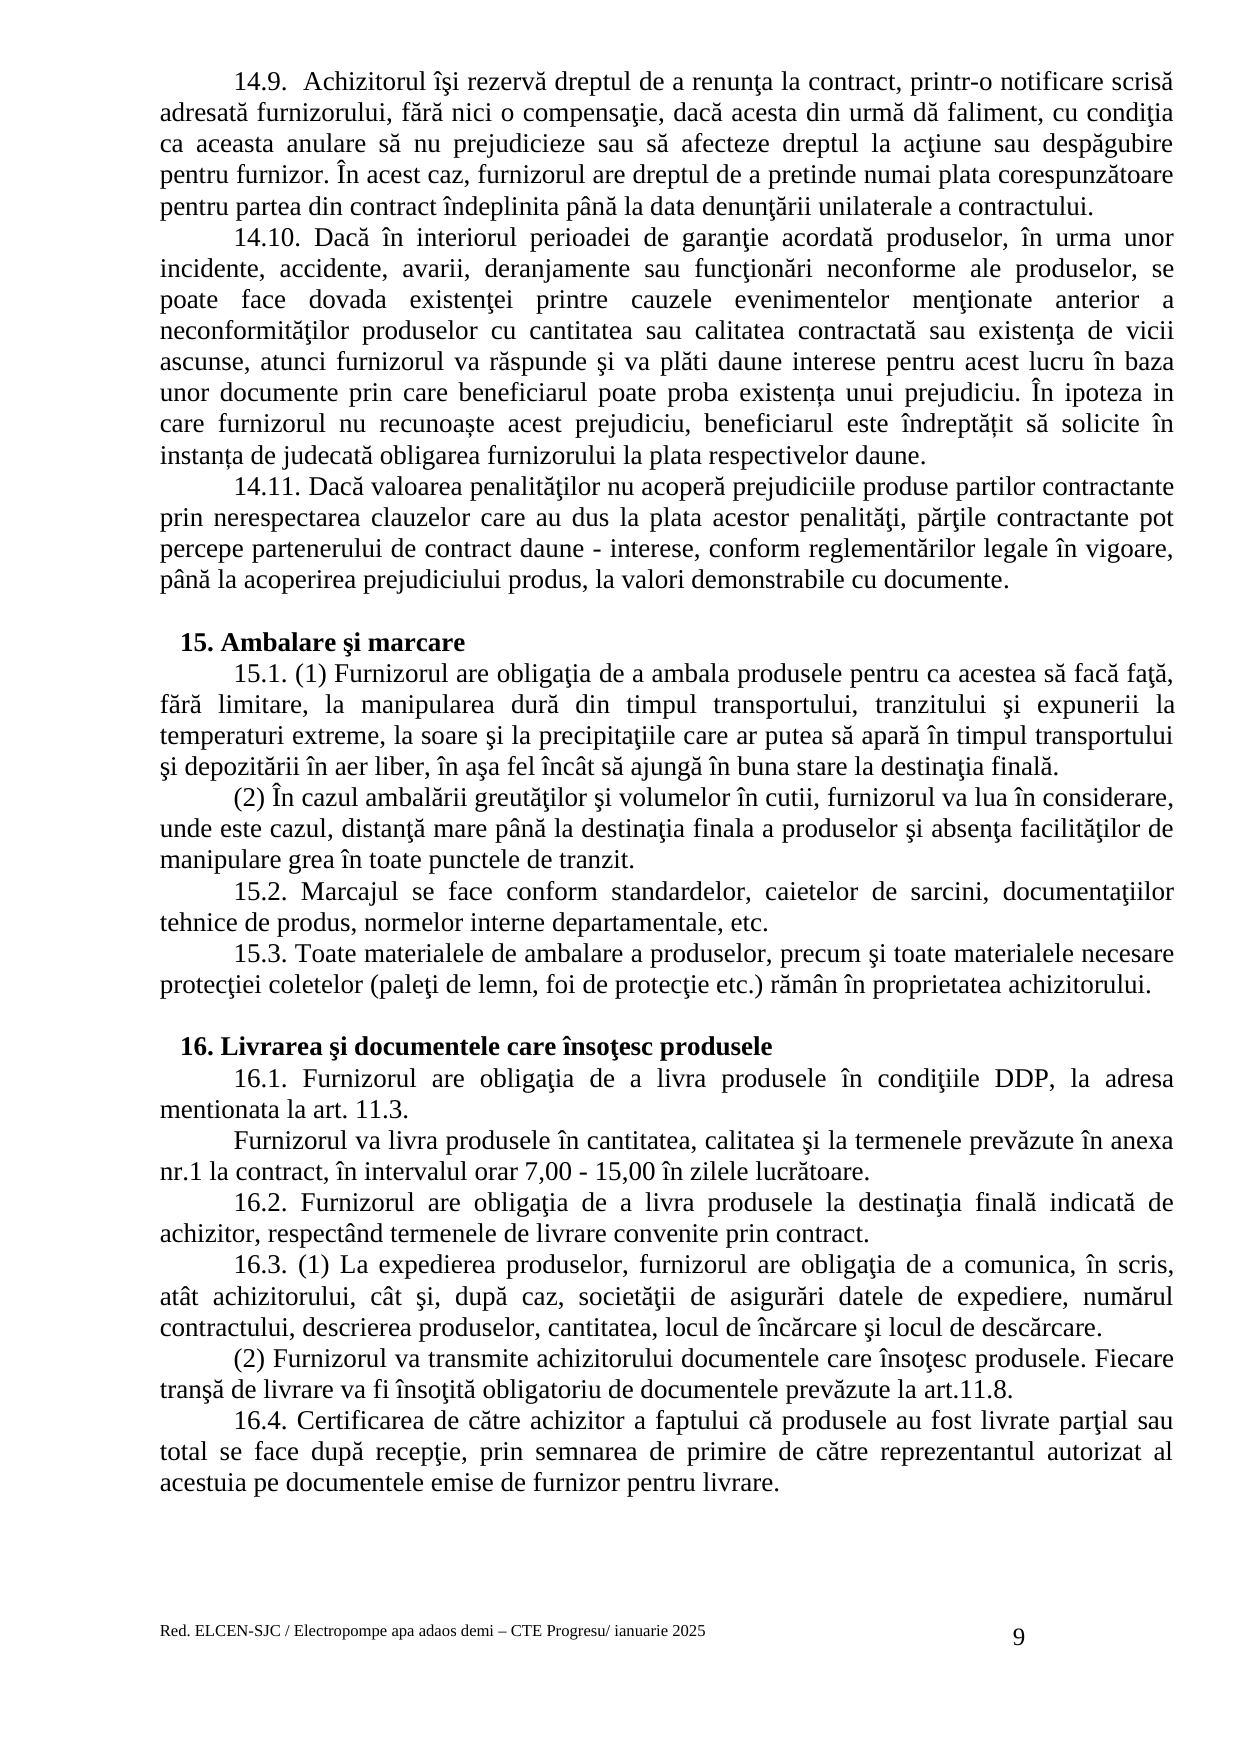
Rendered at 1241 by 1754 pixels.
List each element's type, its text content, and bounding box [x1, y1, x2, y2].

text 15.3. Toate materialele de ambalare a produselor, precum şi toate materialele necesare protecţiei coletelor (paleţi de lemn, foi de protecţie etc.) rămân în proprietatea achizitorului. [159, 937, 1175, 999]
text 16.2. Furnizorul are obligaţia de a livra produsele la destinaţia finală indicată de achizitor, respectând termenele de livrare convenite prin contract. [159, 1186, 1175, 1248]
text 16. Livrarea şi documentele care însoţesc produsele [159, 1031, 1175, 1062]
text (2) Furnizorul va transmite achizitorului documentele care însoţesc produsele. Fiecare tranşă de livrare va fi însoţită obligatoriu de documentele prevăzute la art.11.8. [159, 1342, 1175, 1404]
text 16.1. Furnizorul are obligaţia de a livra produsele în condiţiile DDP, la adresa mentionata la art. 11.3. [159, 1062, 1175, 1124]
text 16.3. (1) La expedierea produselor, furnizorul are obligaţia de a comunica, în scris, atât achizitorului, cât şi, după caz, societăţii de asigurări datele de expediere, numărul contractului, descrierea produselor, cantitatea, locul de încărcare şi locul de descărcare. [159, 1248, 1175, 1342]
text 16.4. Certificarea de către achizitor a faptului că produsele au fost livrate parţial sau total se face după recepţie, prin semnarea de primire de către reprezentantul autorizat al acestuia pe documentele emise de furnizor pentru livrare. [159, 1404, 1175, 1498]
text Furnizorul va livra produsele în cantitatea, calitatea şi la termenele prevăzute în anexa nr.1 la contract, în intervalul orar 7,00 - 15,00 în zilele lucrătoare. [159, 1124, 1175, 1186]
text 14.9. Achizitorul îşi rezervă dreptul de a renunţa la contract, printr-o notificare scrisă adresată furnizorului, fără nici o compensaţie, dacă acesta din urmă dă faliment, cu condiţia ca aceasta anulare să nu prejudicieze sau să afecteze dreptul la acţiune sau despăgubire pentru furnizor. În acest caz, furnizorul are dreptul de a pretinde numai plata corespunzătoare pentru partea din contract îndeplinita până la data denunţării unilaterale a contractului. [159, 65, 1175, 221]
text (2) În cazul ambalării greutăţilor şi volumelor în cutii, furnizorul va lua în considerare, unde este cazul, distanţă mare până la destinaţia finala a produselor şi absenţa facilităţilor de manipulare grea în toate punctele de tranzit. [159, 781, 1175, 875]
text 15. Ambalare şi marcare [159, 626, 1175, 657]
text 15.2. Marcajul se face conform standardelor, caietelor de sarcini, documentaţiilor tehnice de produs, normelor interne departamentale, etc. [159, 875, 1175, 937]
text 15.1. (1) Furnizorul are obligaţia de a ambala produsele pentru ca acestea să facă faţă, fără limitare, la manipularea dură din timpul transportului, tranzitului şi expunerii la temperaturi extreme, la soare şi la precipitaţiile care ar putea să apară în timpul transportului şi depozitării în aer liber, în aşa fel încât să ajungă în buna stare la destinaţia finală. [159, 657, 1175, 781]
text 14.10. Dacă în interiorul perioadei de garanţie acordată produselor, în urma unor incidente, accidente, avarii, deranjamente sau funcţionări neconforme ale produselor, se poate face dovada existenţei printre cauzele evenimentelor menţionate anterior a neconformităţilor produselor cu cantitatea sau calitatea contractată sau existenţa de vicii ascunse, atunci furnizorul va răspunde şi va plăti daune interese pentru acest lucru în baza unor documente prin care beneficiarul poate proba existența unui prejudiciu. În ipoteza in care furnizorul nu recunoaște acest prejudiciu, beneficiarul este îndreptățit să solicite în instanța de judecată obligarea furnizorului la plata respectivelor daune. [159, 221, 1175, 470]
text 14.11. Dacă valoarea penalităţilor nu acoperă prejudiciile produse partilor contractante prin nerespectarea clauzelor care au dus la plata acestor penalităţi, părţile contractante pot percepe partenerului de contract daune - interese, conform reglementărilor legale în vigoare, până la acoperirea prejudiciului produs, la valori demonstrabile cu documente. [159, 470, 1175, 594]
